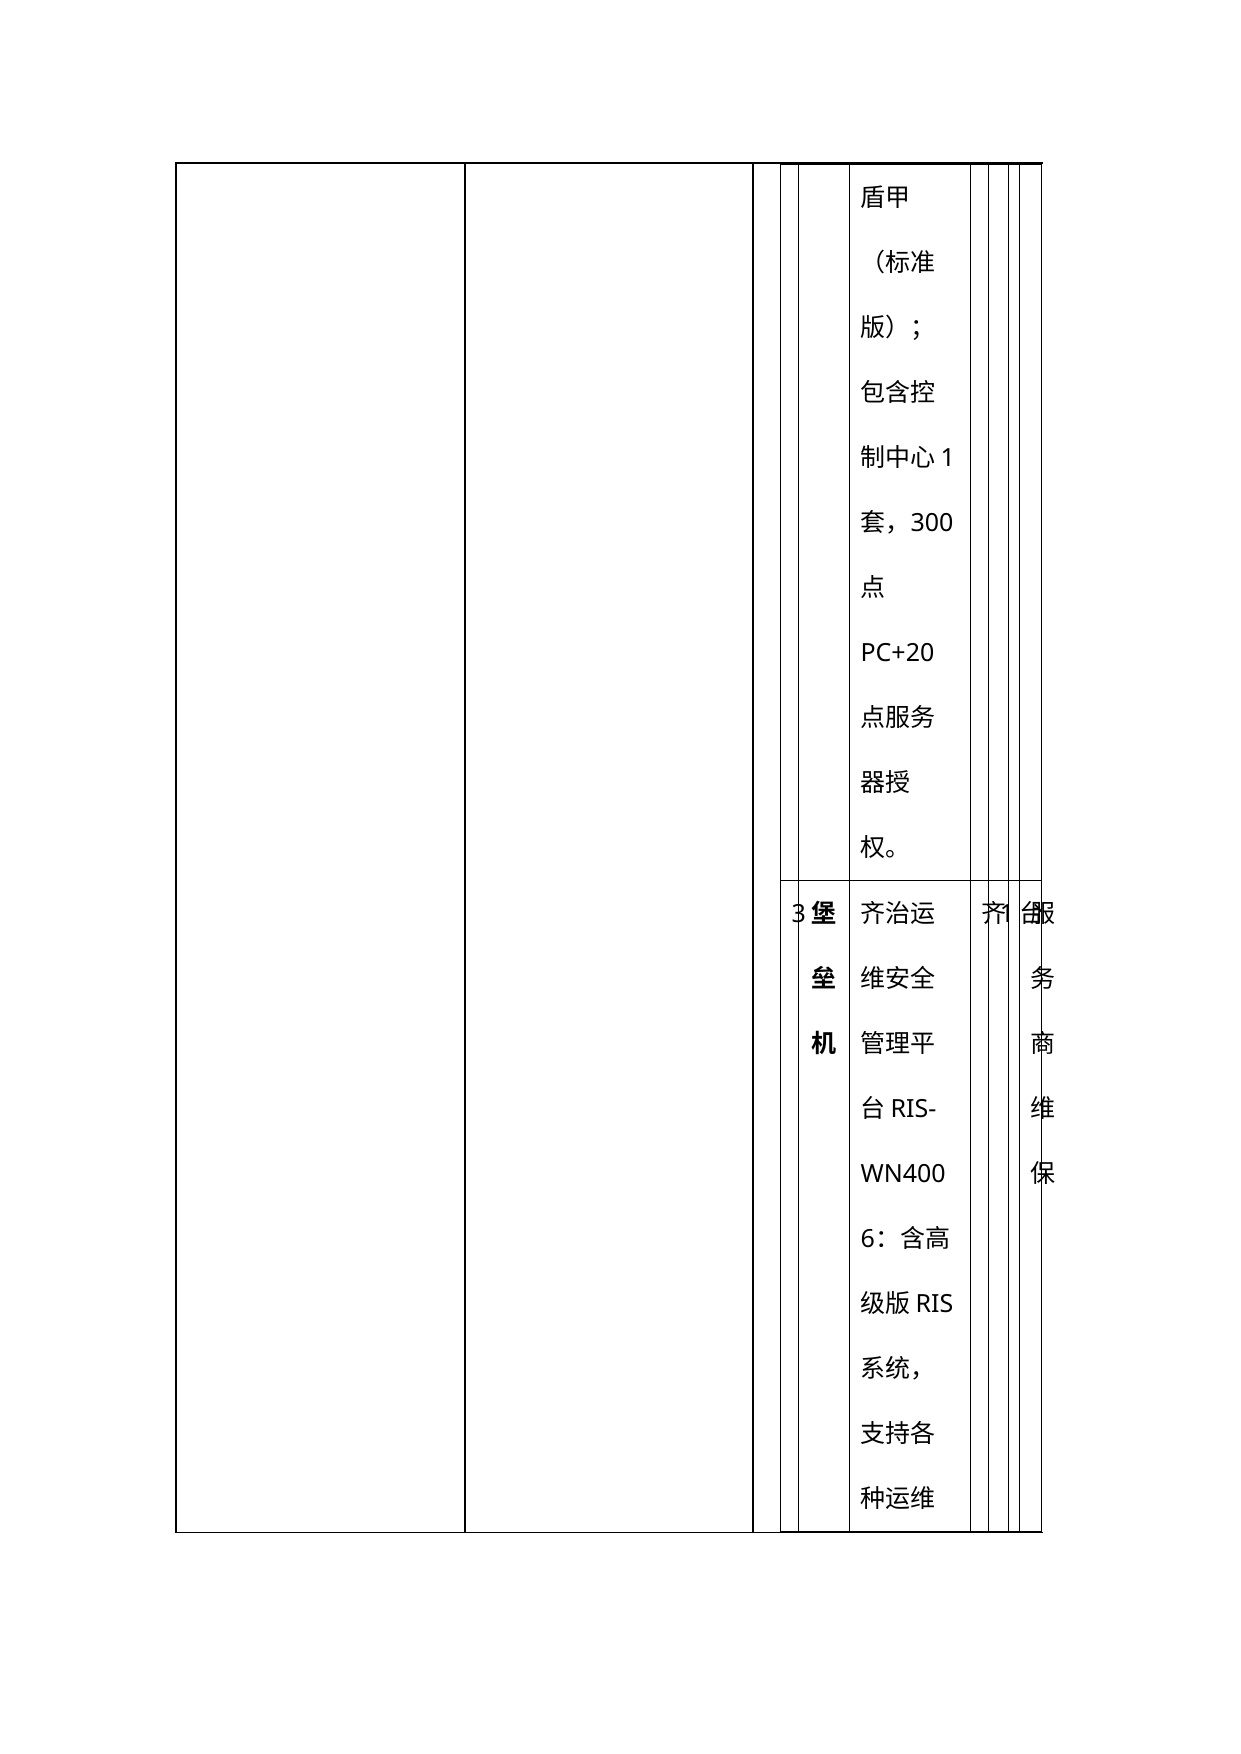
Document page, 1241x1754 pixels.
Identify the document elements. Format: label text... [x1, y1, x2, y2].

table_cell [781, 165, 798, 880]
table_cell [799, 881, 849, 1531]
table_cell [781, 881, 798, 1531]
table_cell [1009, 165, 1019, 880]
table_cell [1020, 881, 1041, 1531]
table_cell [989, 881, 1008, 1531]
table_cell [1009, 881, 1019, 1531]
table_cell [971, 881, 988, 1531]
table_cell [971, 165, 988, 880]
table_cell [1020, 165, 1041, 880]
table_cell 1 [177, 164, 464, 1532]
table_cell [754, 164, 780, 1532]
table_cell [989, 165, 1008, 880]
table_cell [799, 165, 849, 880]
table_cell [850, 165, 970, 880]
table_cell [466, 164, 752, 1532]
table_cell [850, 881, 970, 1531]
